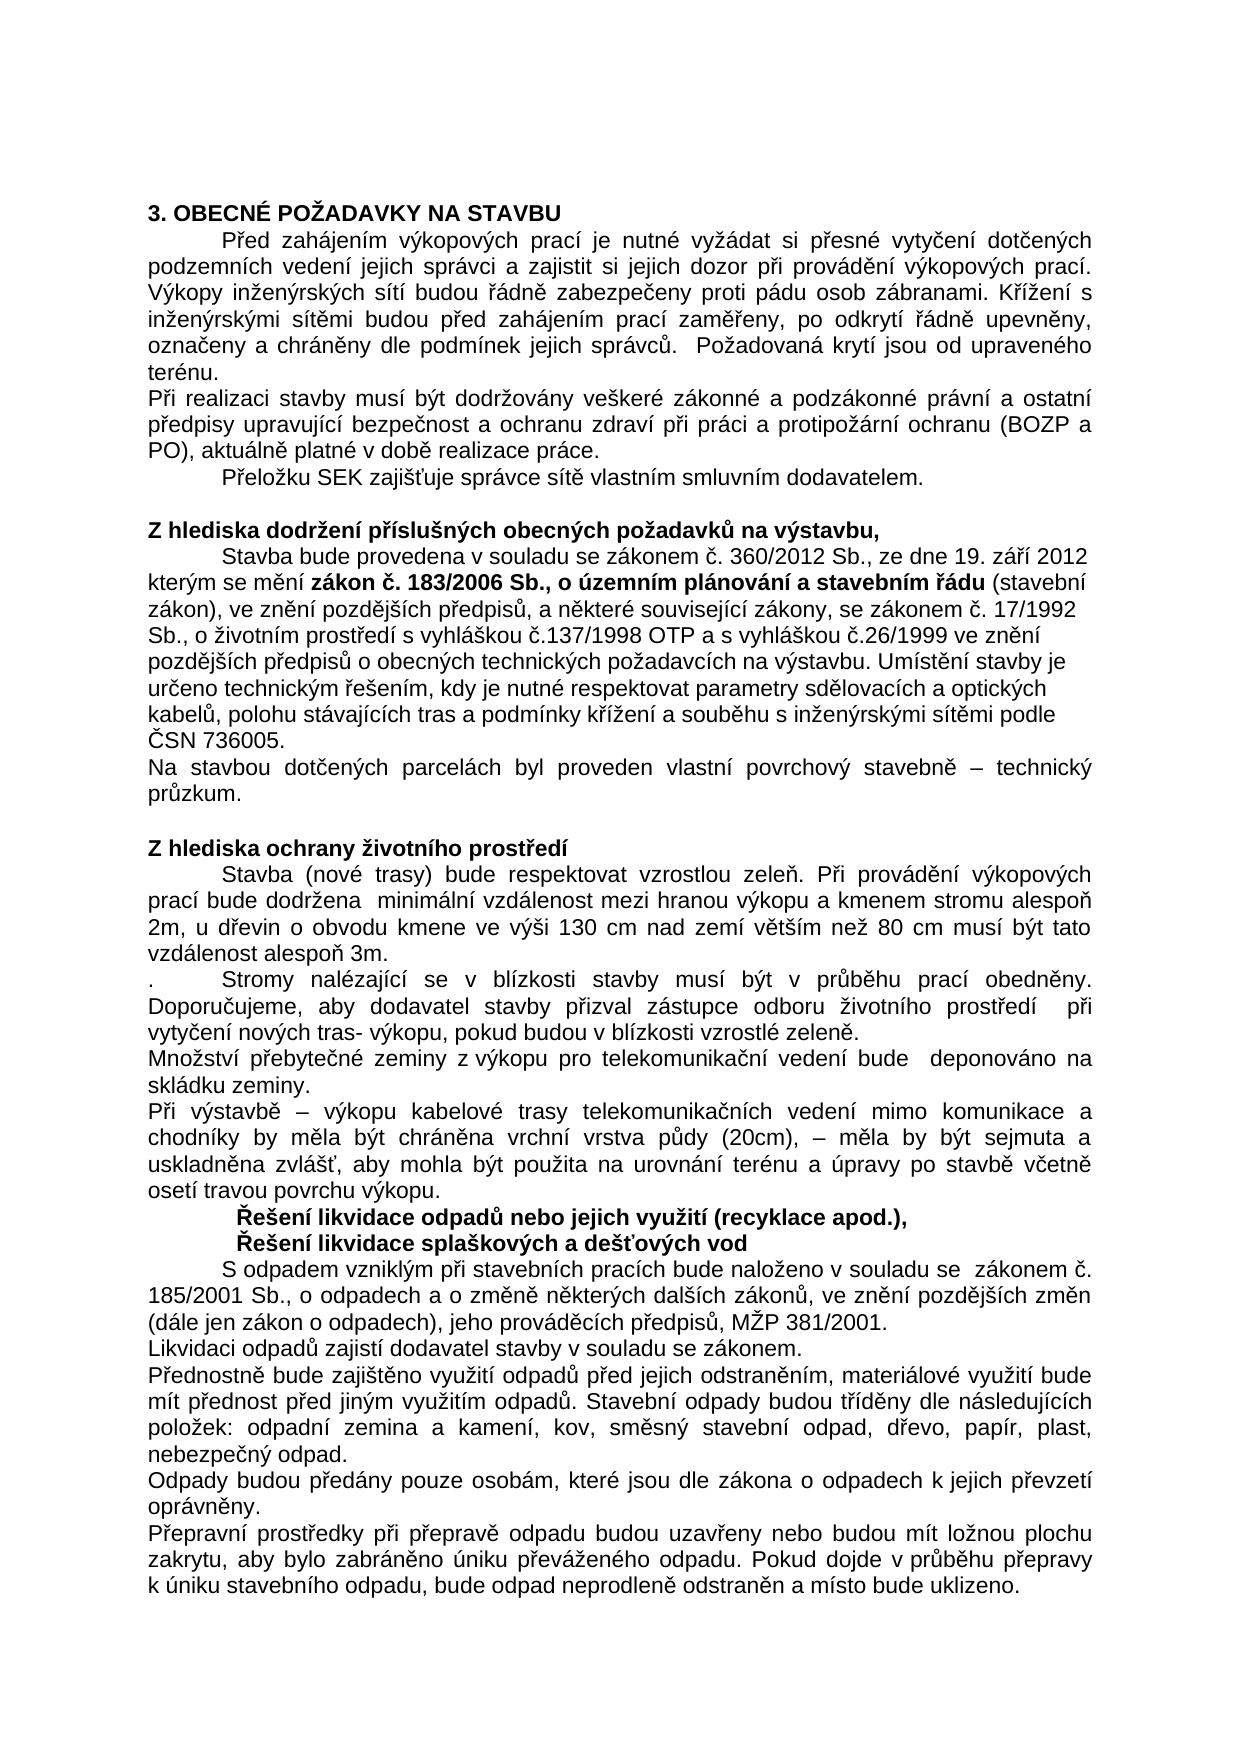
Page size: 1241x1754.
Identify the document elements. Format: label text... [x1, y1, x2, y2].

text Množství přebytečné zeminy z výkopu pro telekomunikační vedení bude deponováno na skládku zeminy. [148, 1045, 1093, 1098]
text Při výstavbě – výkopu kabelové trasy telekomunikačních vedení mimo komunikace a chodníky by měla být chráněna vrchní vrstva půdy (20cm), – měla by být sejmuta a uskladněna zvlášť, aby mohla být použita na urovnání terénu a úpravy po stavbě včetně osetí travou povrchu výkopu. [148, 1098, 1093, 1203]
text kterým se mění zákon č. 183/2006 Sb., o územním plánování a stavebním řádu (stavební zákon), ve znění pozdějších předpisů, a některé související zákony, se zákonem č. 17/1992 Sb., o životním prostředí s vyhláškou č.137/1998 OTP a s vyhláškou č.26/1999 ve znění pozdějších předpisů o obecných technických požadavcích na výstavbu. Umístění stavby je určeno technickým řešením, kdy je nutné respektovat parametry sdělovacích a optických kabelů, polohu stávajících tras a podmínky křížení a souběhu s inženýrskými sítěmi podle ČSN 736005. [148, 569, 1093, 754]
text Přepravní prostředky při přepravě odpadu budou uzavřeny nebo budou mít ložnou plochu zakrytu, aby bylo zabráněno úniku převáženého odpadu. Pokud dojde v průběhu přepravy k úniku stavebního odpadu, bude odpad neprodleně odstraněn a místo bude uklizeno. [148, 1520, 1093, 1599]
text S odpadem vzniklým při stavebních pracích bude naloženo v souladu se zákonem č. 185/2001 Sb., o odpadech a o změně některých dalších zákonů, ve znění pozdějších změn (dále jen zákon o odpadech), jeho prováděcích předpisů, MŽP 381/2001. [148, 1256, 1093, 1335]
subtitle Řešení likvidace odpadů nebo jejich využití (recyklace apod.), [148, 1203, 1093, 1230]
text Stavba (nové trasy) bude respektovat vzrostlou zeleň. Při provádění výkopových prací bude dodržena minimální vzdálenost mezi hranou výkopu a kmenem stromu alespoň 2m, u dřevin o obvodu kmene ve výši 130 cm nad zemí větším než 80 cm musí být tato vzdálenost alespoň 3m. [148, 861, 1093, 966]
text Před zahájením výkopových prací je nutné vyžádat si přesné vytyčení dotčených podzemních vedení jejich správci a zajistit si jejich dozor při provádění výkopových prací. Výkopy inženýrských sítí budou řádně zabezpečeny proti pádu osob zábranami. Křížení s inženýrskými sítěmi budou před zahájením prací zaměřeny, po odkrytí řádně upevněny, označeny a chráněny dle podmínek jejich správců. Požadovaná krytí jsou od upraveného terénu. [148, 227, 1093, 385]
text Likvidaci odpadů zajistí dodavatel stavby v souladu se zákonem. [148, 1335, 1093, 1362]
text 3. OBECNÉ POŽADAVKY NA STAVBU [148, 200, 1093, 227]
text Při realizaci stavby musí být dodržovány veškeré zákonné a podzákonné právní a ostatní předpisy upravující bezpečnost a ochranu zdraví při práci a protipožární ochranu (BOZP a PO), aktuálně platné v době realizace práce. [148, 385, 1093, 464]
text Stavba bude provedena v souladu se zákonem č. 360/2012 Sb., ze dne 19. září 2012 [148, 543, 1093, 569]
text Z hlediska ochrany životního prostředí [148, 834, 1093, 861]
subtitle Řešení likvidace splaškových a dešťových vod [148, 1230, 1093, 1256]
text Přeložku SEK zajišťuje správce sítě vlastním smluvním dodavatelem. [148, 464, 1093, 490]
text Odpady budou předány pouze osobám, které jsou dle zákona o odpadech k jejich převzetí oprávněny. [148, 1467, 1093, 1520]
text Na stavbou dotčených parcelách byl proveden vlastní povrchový stavebně – technický průzkum. [148, 754, 1093, 806]
text Přednostně bude zajištěno využití odpadů před jejich odstraněním, materiálové využití bude mít přednost před jiným využitím odpadů. Stavební odpady budou tříděny dle následujících položek: odpadní zemina a kamení, kov, směsný stavební odpad, dřevo, papír, plast, nebezpečný odpad. [148, 1362, 1093, 1467]
text . Stromy nalézající se v blízkosti stavby musí být v průběhu prací obedněny. Doporučujeme, aby dodavatel stavby přizval zástupce odboru životního prostředí při vytyčení nových tras- výkopu, pokud budou v blízkosti vzrostlé zeleně. [148, 966, 1093, 1045]
text Z hlediska dodržení příslušných obecných požadavků na výstavbu, [148, 517, 1093, 543]
